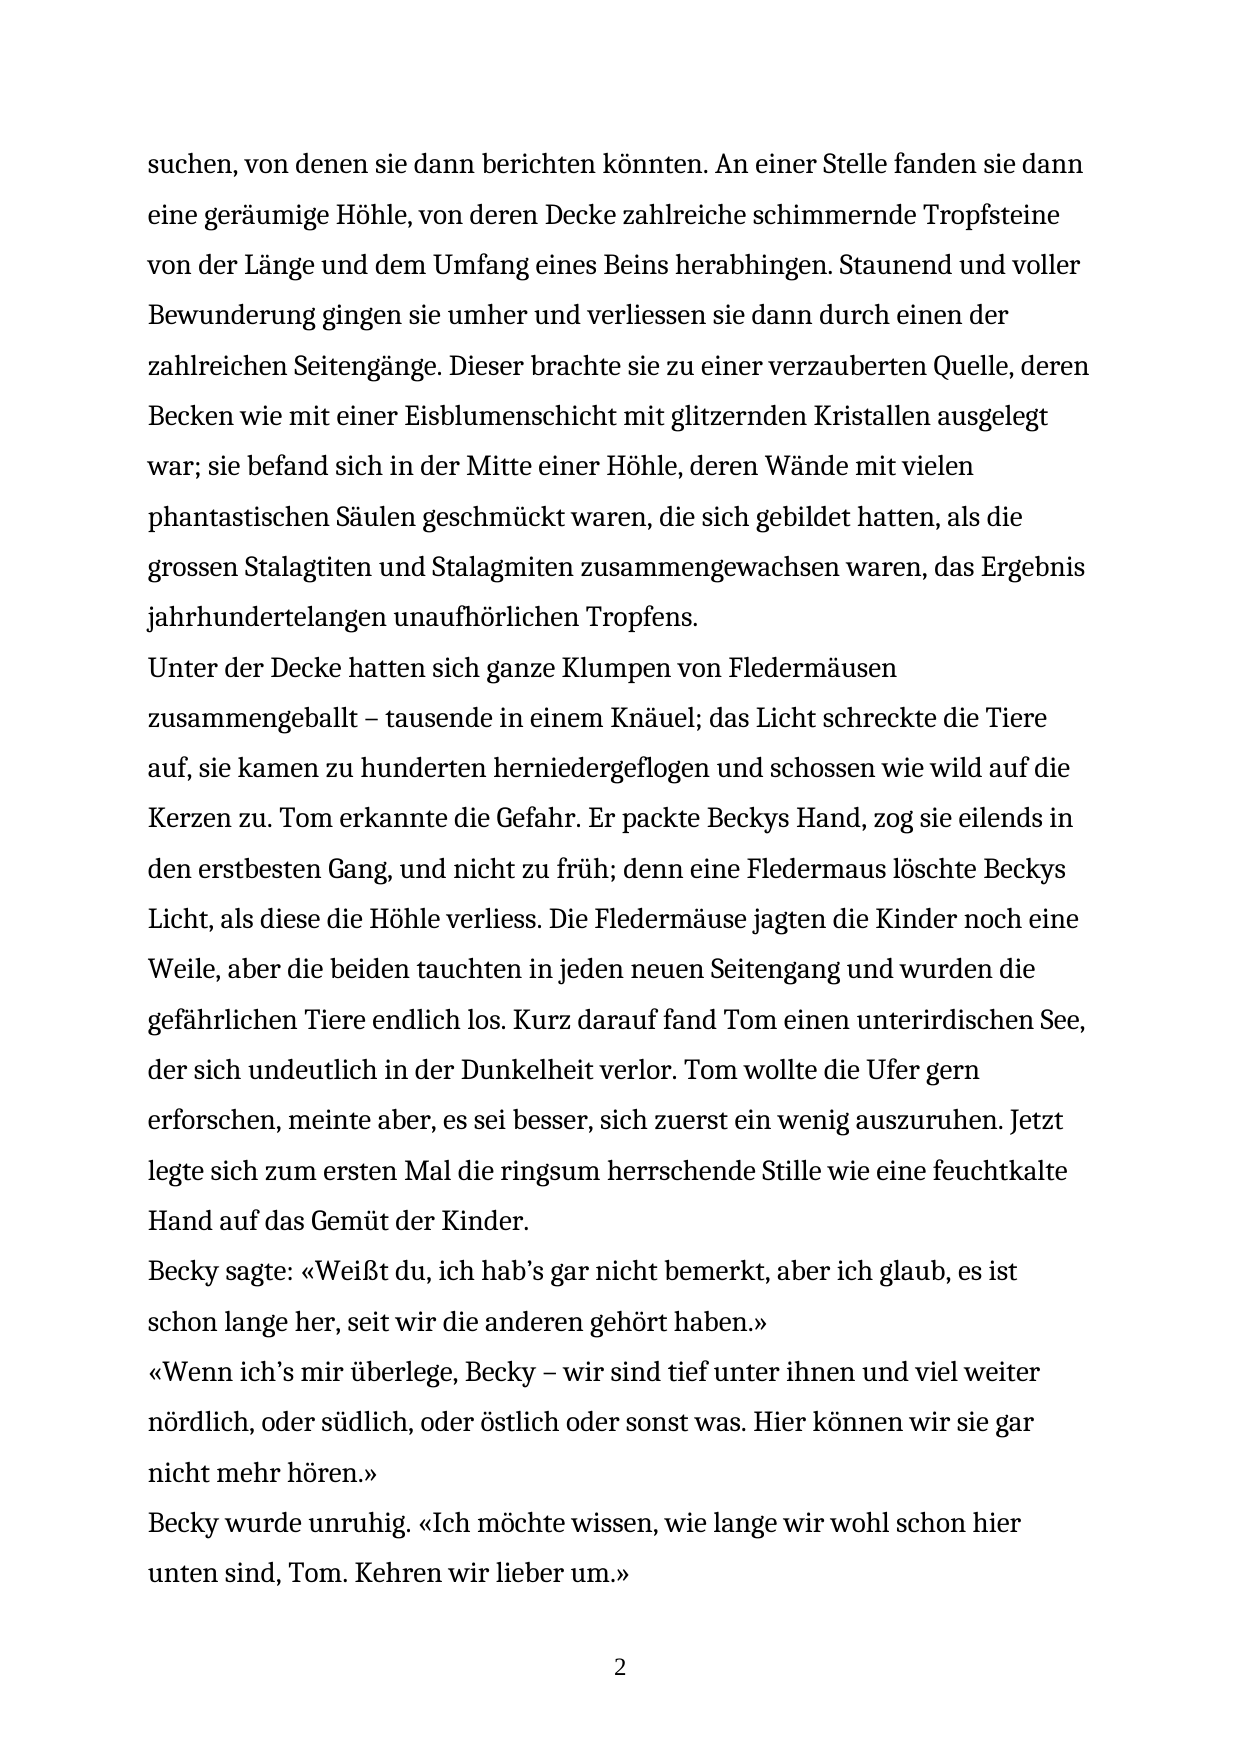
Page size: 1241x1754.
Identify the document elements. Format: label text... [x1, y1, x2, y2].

text Becky sagte: «Weißt du, ich hab’s gar nicht bemerkt, aber ich glaub, es ist schon lange her, seit wir die anderen gehört haben.» [148, 1254, 1093, 1338]
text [148, 148, 1093, 634]
text «Wenn ich’s mir überlege, Becky – wir sind tief unter ihnen und viel weiter nördlich, oder südlich, oder östlich oder sonst was. Hier können wir sie gar nicht mehr hören.» [148, 1355, 1093, 1489]
text Unter der Decke hatten sich ganze Klumpen von Fledermäusen zusammengeballt – tausende in einem Knäuel; das Licht schreckte die Tiere auf, sie kamen zu hunderten herniedergeflogen und schossen wie wild auf die Kerzen zu. Tom erkannte die Gefahr. Er packte Beckys Hand, zog sie eilends in den erstbesten Gang, und nicht zu früh; denn eine Fledermaus löschte Beckys Licht, als diese die Höhle verliess. Die Fledermäuse jagten die Kinder noch eine Weile, aber die beiden tauchten in jeden neuen Seitengang und wurden die gefährlichen Tiere endlich los. Kurz darauf fand Tom einen unterirdischen See, der sich undeutlich in der Dunkelheit verlor. Tom wollte die Ufer gern erforschen, meinte aber, es sei besser, sich zuerst ein wenig auszuruhen. Jetzt legte sich zum ersten Mal die ringsum herrschende Stille wie eine feuchtkalte Hand auf das Gemüt der Kinder. [148, 651, 1093, 1238]
text Becky wurde unruhig. «Ich möchte wissen, wie lange wir wohl schon hier unten sind, Tom. Kehren wir lieber um.» [148, 1506, 1093, 1590]
